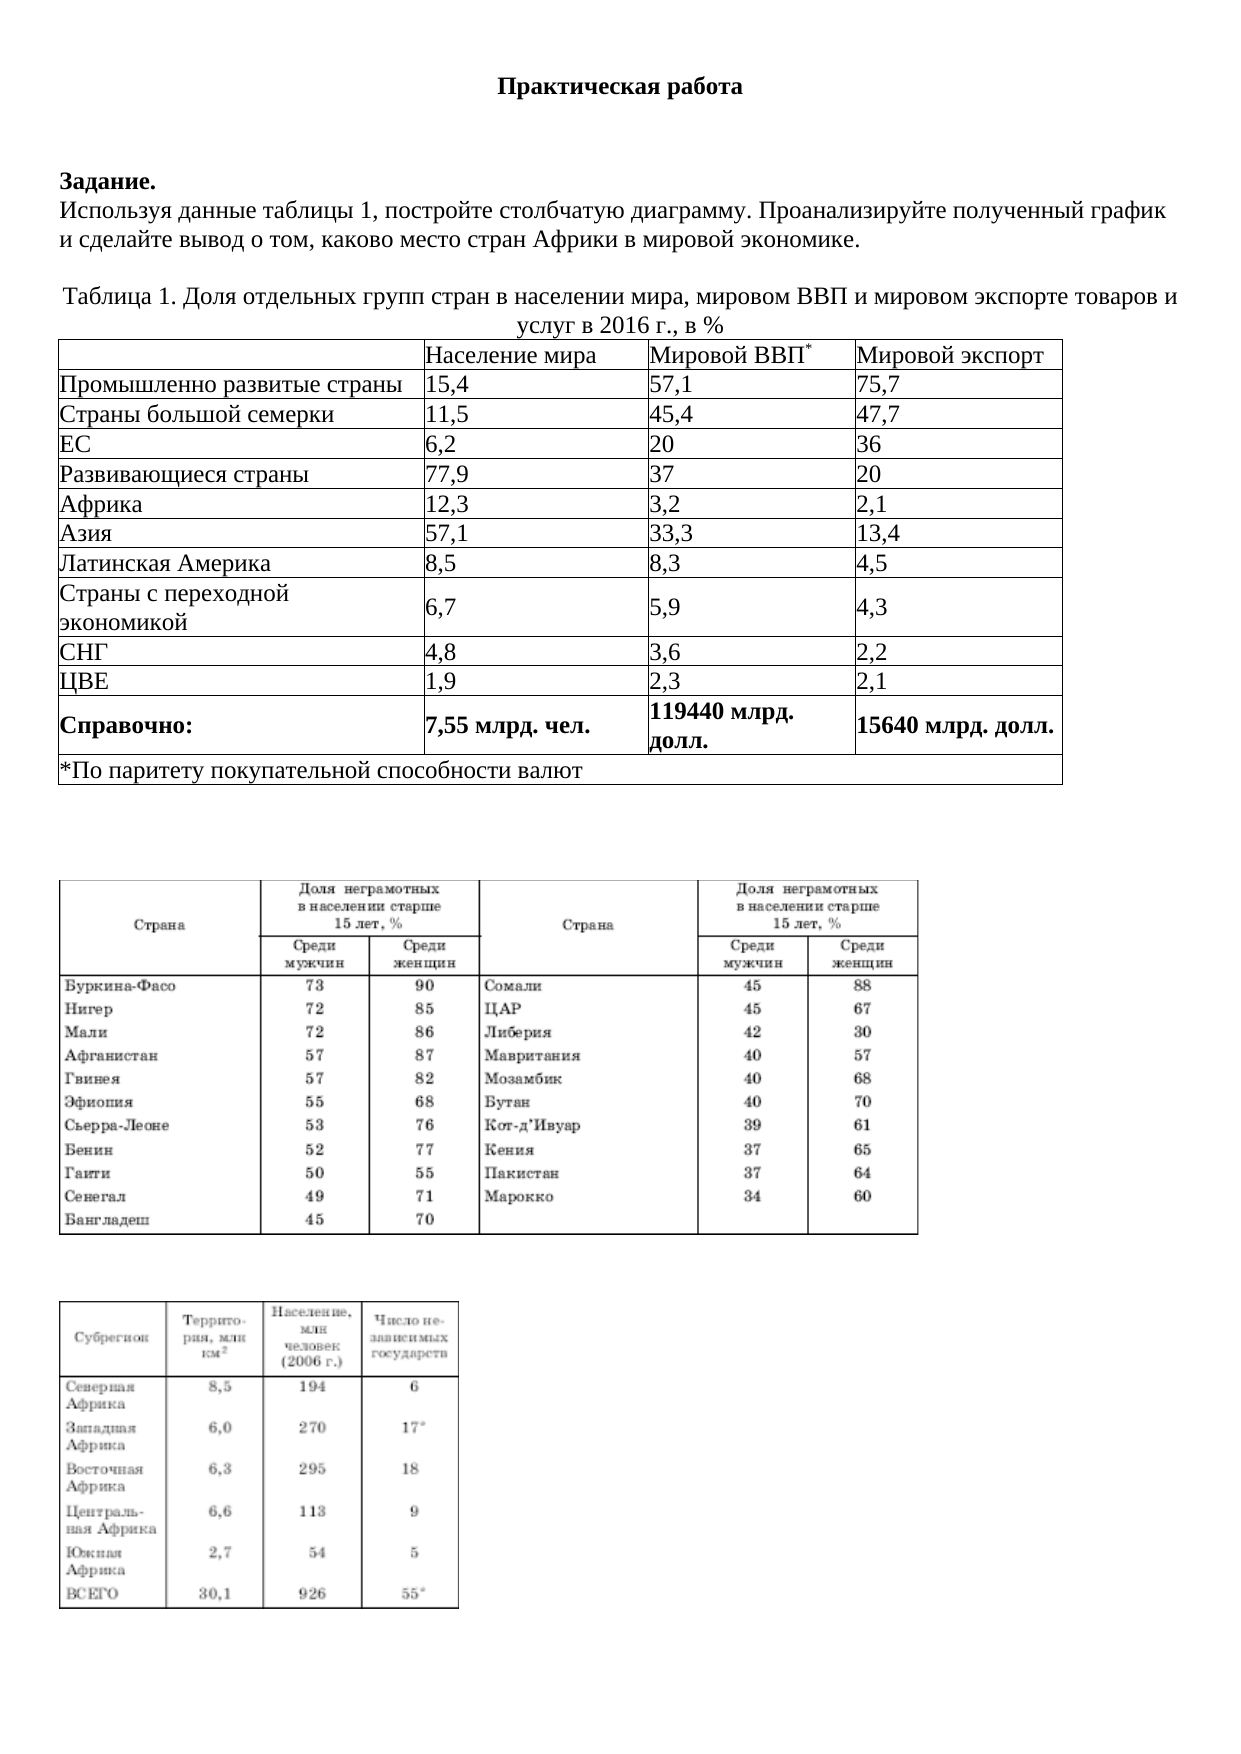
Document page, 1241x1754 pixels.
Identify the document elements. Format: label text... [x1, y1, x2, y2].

table_cell СНГ [59, 637, 424, 665]
table_cell 7,55 млрд. чел. [425, 696, 648, 754]
text Используя данные таблицы 1, постройте столбчатую диаграмму. Проанализируйте полученный график и сделайте вывод о том, каково место стран Африки в мировой экономике. [59, 195, 1181, 252]
table_cell 3,6 [649, 637, 855, 665]
table_cell 8,3 [649, 548, 855, 577]
table_cell Справочно: [59, 696, 424, 754]
table_cell 45,4 [649, 399, 855, 428]
table_cell 4,8 [425, 637, 648, 665]
table_cell Развивающиеся страны [59, 459, 424, 488]
table_cell Страны большой семерки [59, 399, 424, 428]
table_cell 8,5 [425, 548, 648, 577]
table_cell 57,1 [649, 370, 855, 398]
table_cell 15640 млрд. долл. [856, 696, 1062, 754]
table_cell Азия [59, 519, 424, 547]
table_cell 75,7 [856, 370, 1062, 398]
table_cell 37 [649, 459, 855, 488]
table_cell 47,7 [856, 399, 1062, 428]
table_cell 6,2 [425, 429, 648, 458]
table_cell 5,9 [649, 578, 855, 636]
table_cell 20 [649, 429, 855, 458]
table_cell 20 [856, 459, 1062, 488]
table_cell Промышленно развитые страны [59, 370, 424, 398]
table_cell 12,3 [425, 489, 648, 517]
table_header Мировой экспорт [856, 340, 1062, 368]
table_cell 4,5 [856, 548, 1062, 577]
table_header Мировой ВВП* [649, 340, 855, 368]
table_cell 13,4 [856, 519, 1062, 547]
text Таблица 1. Доля отдельных групп стран в населении мира, мировом ВВП и мировом экспорте товаров и услуг в 2016 г., в % [59, 281, 1181, 339]
table_cell 15,4 [425, 370, 648, 398]
table_cell Страны с переходной экономикой [59, 578, 424, 636]
table_cell 2,1 [856, 666, 1062, 695]
table_cell 119440 млрд. долл. [649, 696, 855, 754]
table_cell ЦВЕ [59, 666, 424, 695]
table_cell 11,5 [425, 399, 648, 428]
table_cell 1,9 [425, 666, 648, 695]
table_cell 57,1 [425, 519, 648, 547]
table_cell 33,3 [649, 519, 855, 547]
table_cell 4,3 [856, 578, 1062, 636]
table_cell 2,3 [649, 666, 855, 695]
table_cell ЕС [59, 429, 424, 458]
text Практическая работа [59, 71, 1181, 99]
table_cell 77,9 [425, 459, 648, 488]
table_cell 3,2 [649, 489, 855, 517]
table_cell 2,2 [856, 637, 1062, 665]
table_header [59, 340, 424, 368]
table_cell 36 [856, 429, 1062, 458]
text Задание. [59, 166, 1181, 195]
table_cell Африка [59, 489, 424, 517]
picture [59, 1301, 459, 1609]
table_cell 2,1 [856, 489, 1062, 517]
table_cell *По паритету покупательной способности валют [59, 755, 1062, 783]
picture [59, 880, 919, 1235]
table_cell 6,7 [425, 578, 648, 636]
table_header Население мира [425, 340, 648, 368]
table_cell Латинская Америка [59, 548, 424, 577]
